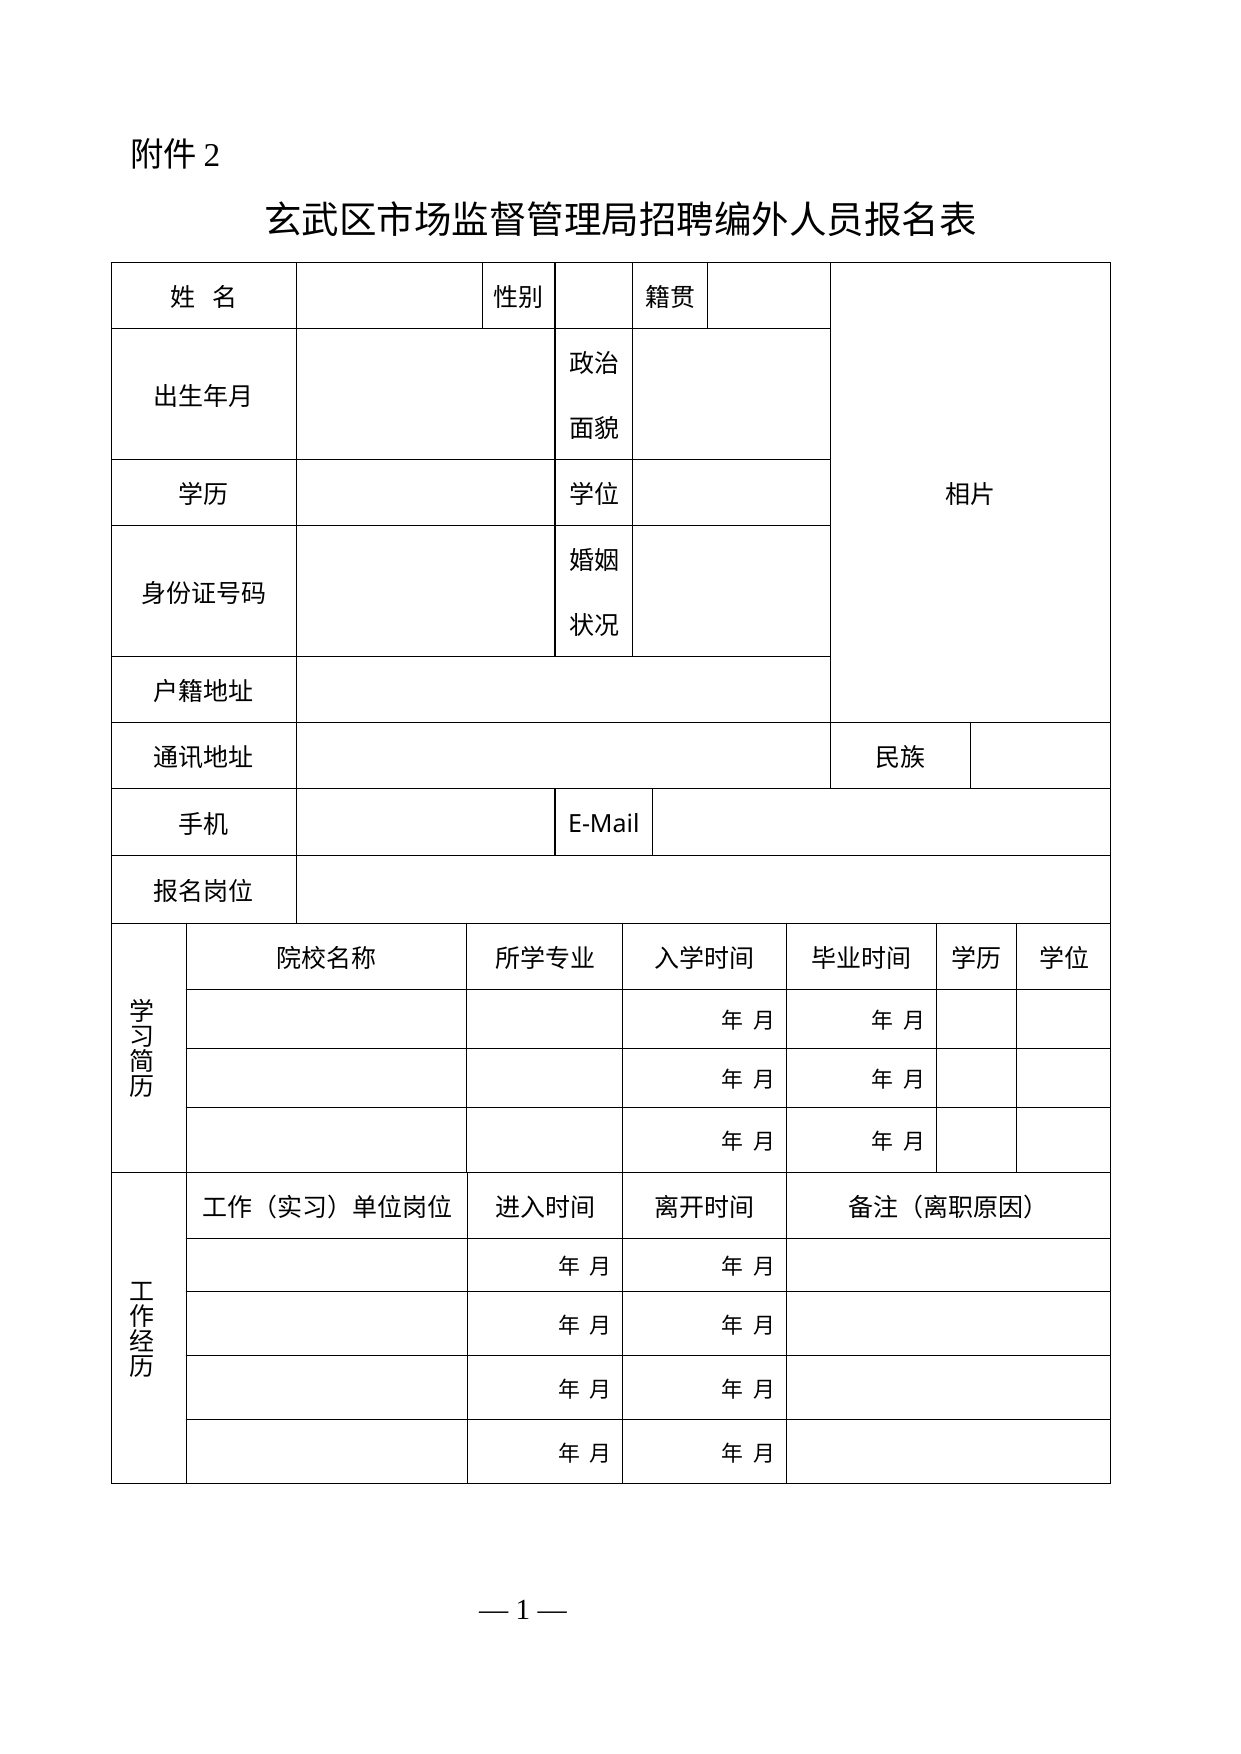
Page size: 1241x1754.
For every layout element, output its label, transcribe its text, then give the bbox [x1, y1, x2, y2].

table_cell 年 月 [623, 1420, 786, 1483]
table_cell [467, 1049, 622, 1107]
table_cell 出生年月 [112, 329, 296, 459]
table_cell [787, 1292, 1110, 1355]
table_cell [187, 1420, 467, 1483]
table_cell 年 月 [623, 990, 786, 1048]
table_cell [187, 1108, 466, 1172]
table_cell [787, 1239, 1110, 1291]
table_cell 学习简历 [112, 924, 186, 1172]
table_cell 政治 面貌 [556, 329, 632, 459]
table_cell [971, 723, 1110, 788]
table_cell 离开时间 [623, 1173, 786, 1238]
table_header [297, 263, 482, 328]
table_cell 手机 [112, 789, 296, 855]
table_cell [187, 1292, 467, 1355]
table_cell 学位 [556, 460, 632, 525]
table_cell [787, 1356, 1110, 1419]
table_cell [633, 329, 830, 459]
table_header [556, 263, 632, 328]
table_cell [187, 1049, 466, 1107]
table_cell 年 月 [623, 1108, 786, 1172]
table_cell [297, 723, 830, 788]
table_cell [1017, 1049, 1110, 1107]
table_cell 身份证号码 [112, 526, 296, 656]
table_cell E-Mail [556, 789, 652, 855]
table_cell [633, 460, 830, 525]
table_cell [937, 1108, 1016, 1172]
table_cell 年 月 [623, 1292, 786, 1355]
table_cell 年 月 [787, 1108, 936, 1172]
table_cell [937, 1049, 1016, 1107]
table_cell [1017, 990, 1110, 1048]
table_cell 年 月 [623, 1239, 786, 1291]
table_cell 院校名称 [187, 924, 466, 989]
table_cell 工作（实习）单位岗位 [187, 1173, 467, 1238]
table_cell 民族 [831, 723, 970, 788]
table_cell [787, 1420, 1110, 1483]
table_cell 年 月 [468, 1356, 622, 1419]
table_cell 年 月 [623, 1356, 786, 1419]
table_cell 婚姻状况 [556, 526, 632, 656]
table_cell [653, 789, 1110, 855]
table_cell 户籍地址 [112, 657, 296, 722]
table_header [708, 263, 830, 328]
table_cell 通讯地址 [112, 723, 296, 788]
text 玄武区市场监督管理局招聘编外人员报名表 [130, 184, 1110, 249]
table_cell [467, 1108, 622, 1172]
table_cell 学位 [1017, 924, 1110, 989]
table_header 性别 [483, 263, 554, 328]
table_cell 年 月 [468, 1239, 622, 1291]
table_cell [187, 1239, 467, 1291]
table_cell 所学专业 [467, 924, 622, 989]
table_cell [1017, 1108, 1110, 1172]
table_cell 学历 [112, 460, 296, 525]
table_cell [297, 460, 554, 525]
table_cell [467, 990, 622, 1048]
table_cell [187, 1356, 467, 1419]
table_cell 工作经历 [112, 1173, 186, 1483]
table_cell 毕业时间 [787, 924, 936, 989]
table_cell 年 月 [468, 1292, 622, 1355]
table_cell [633, 526, 830, 656]
table_cell 入学时间 [623, 924, 786, 989]
text 附件2 [130, 119, 1110, 184]
table_header 相片 [831, 263, 1110, 722]
table_cell [297, 526, 554, 656]
table_header 籍贯 [633, 263, 707, 328]
table_cell [937, 990, 1016, 1048]
table_cell 报名岗位 [112, 856, 296, 923]
table_cell 年 月 [787, 990, 936, 1048]
table_cell [297, 657, 830, 722]
table_cell 年 月 [623, 1049, 786, 1107]
table_cell [297, 789, 554, 855]
table_cell [297, 856, 1110, 923]
table_cell [187, 990, 466, 1048]
table_cell 学历 [937, 924, 1016, 989]
table_cell 进入时间 [468, 1173, 622, 1238]
table_header 姓 名 [112, 263, 296, 328]
table_cell 年 月 [787, 1049, 936, 1107]
table_cell 年 月 [468, 1420, 622, 1483]
table_cell [297, 329, 554, 459]
table_cell 备注（离职原因） [787, 1173, 1110, 1238]
